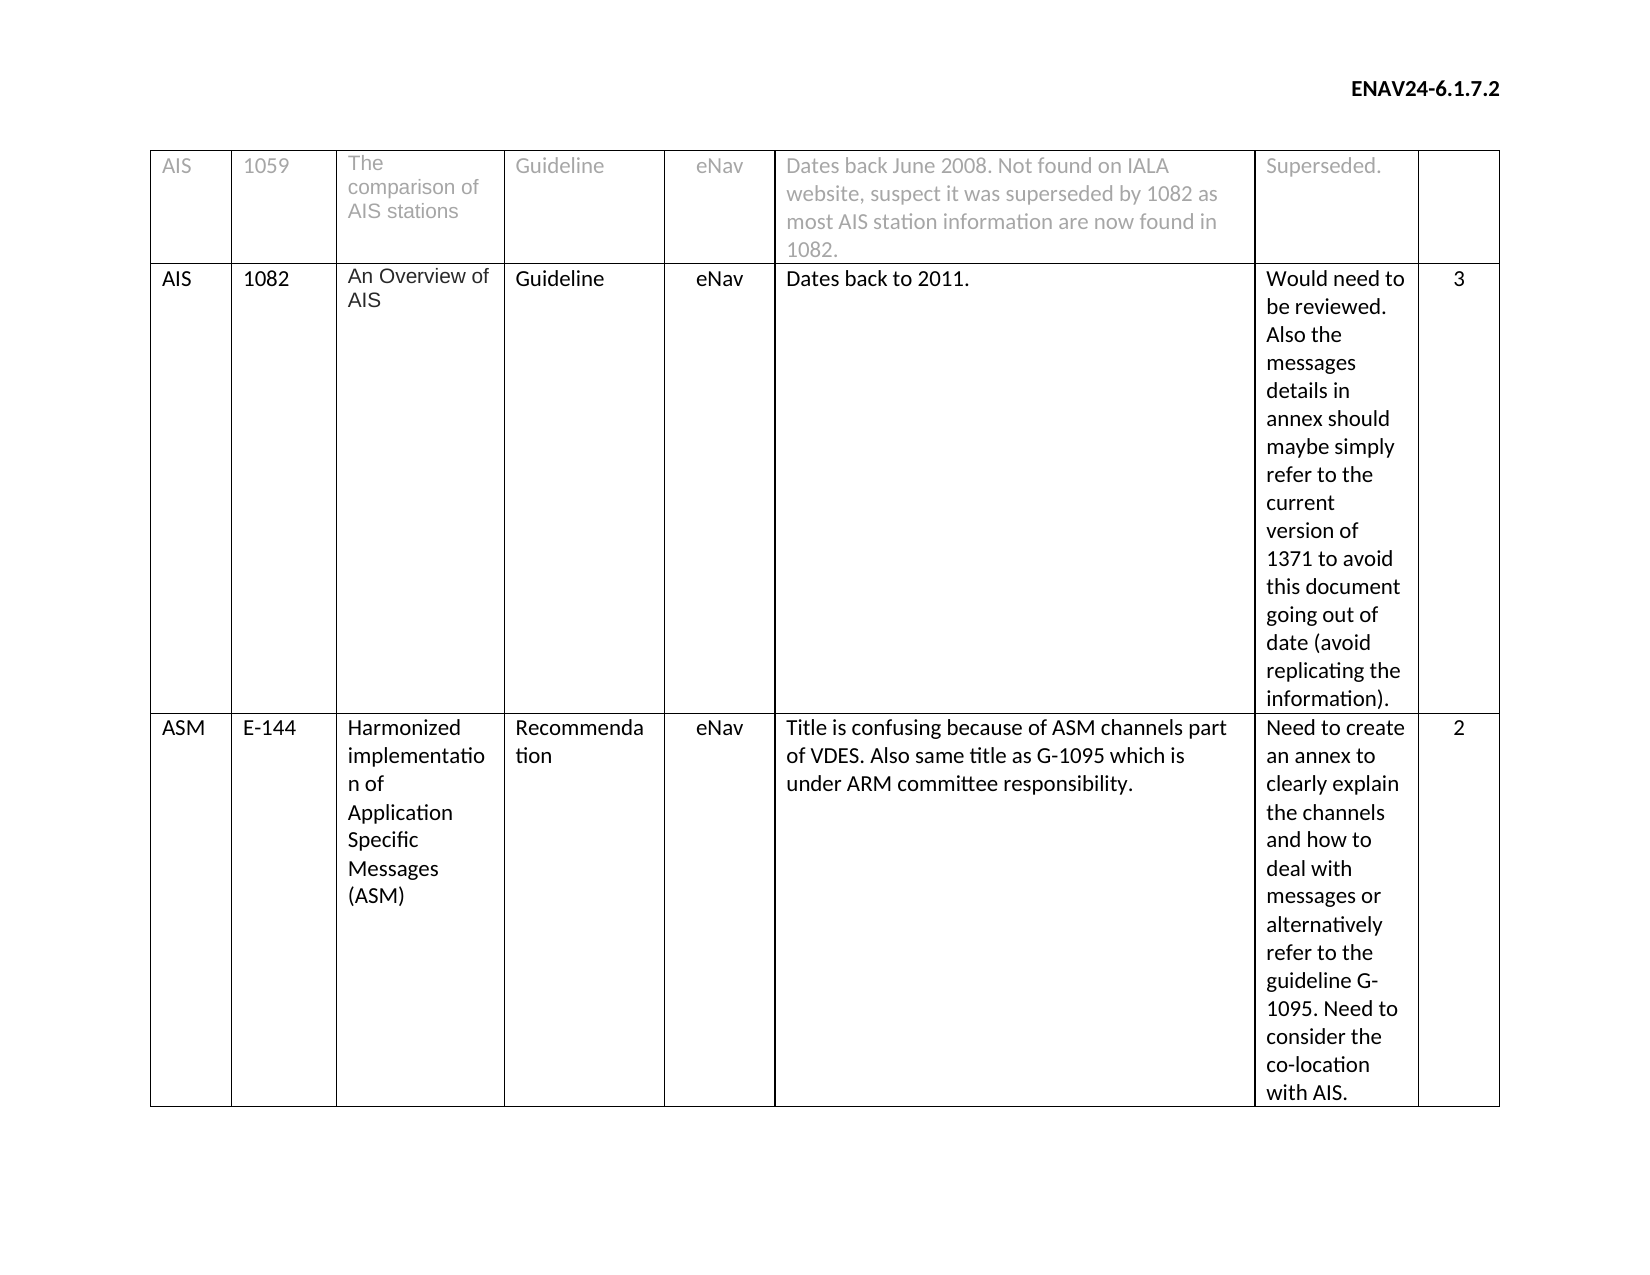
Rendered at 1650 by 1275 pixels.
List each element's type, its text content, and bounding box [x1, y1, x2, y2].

table_cell E-144 [232, 714, 336, 1106]
table_cell Recommendation [505, 714, 664, 1106]
table_cell AIS [151, 151, 231, 263]
table_cell AIS [151, 264, 231, 712]
table_cell 1082 [232, 264, 336, 712]
table_cell 2 [1419, 714, 1499, 1106]
table_cell Title is confusing because of ASM channels part of VDES. Also same title as G-1095 which is under ARM committee responsibility. [776, 714, 1254, 1106]
table_cell Guideline [505, 264, 664, 712]
table_cell An Overview of AIS [337, 264, 504, 712]
table_cell Superseded. [1256, 151, 1418, 263]
table_cell 1059 [232, 151, 336, 263]
table_cell [1419, 151, 1499, 263]
table_cell Harmonized implementation of Application Specific Messages (ASM) [337, 714, 504, 1106]
table_cell Guideline [505, 151, 664, 263]
table_cell Need to create an annex to clearly explain the channels and how to deal with messages or alternatively refer to the guideline G-1095. Need to consider the co-location with AIS. [1256, 714, 1418, 1106]
table_cell The comparison of AIS stations [337, 151, 504, 263]
table_cell 3 [1419, 264, 1499, 712]
table_cell eNav [665, 264, 774, 712]
table_cell Dates back June 2008. Not found on IALA website, suspect it was superseded by 1082 as most AIS station information are now found in 1082. [776, 151, 1254, 263]
table_cell eNav [665, 714, 774, 1106]
table_cell ASM [151, 714, 231, 1106]
table_cell Dates back to 2011. [776, 264, 1254, 712]
table_cell Would need to be reviewed. Also the messages details in annex should maybe simply refer to the current version of 1371 to avoid this document going out of date (avoid replicating the information). [1256, 264, 1418, 712]
table_cell eNav [665, 151, 774, 263]
